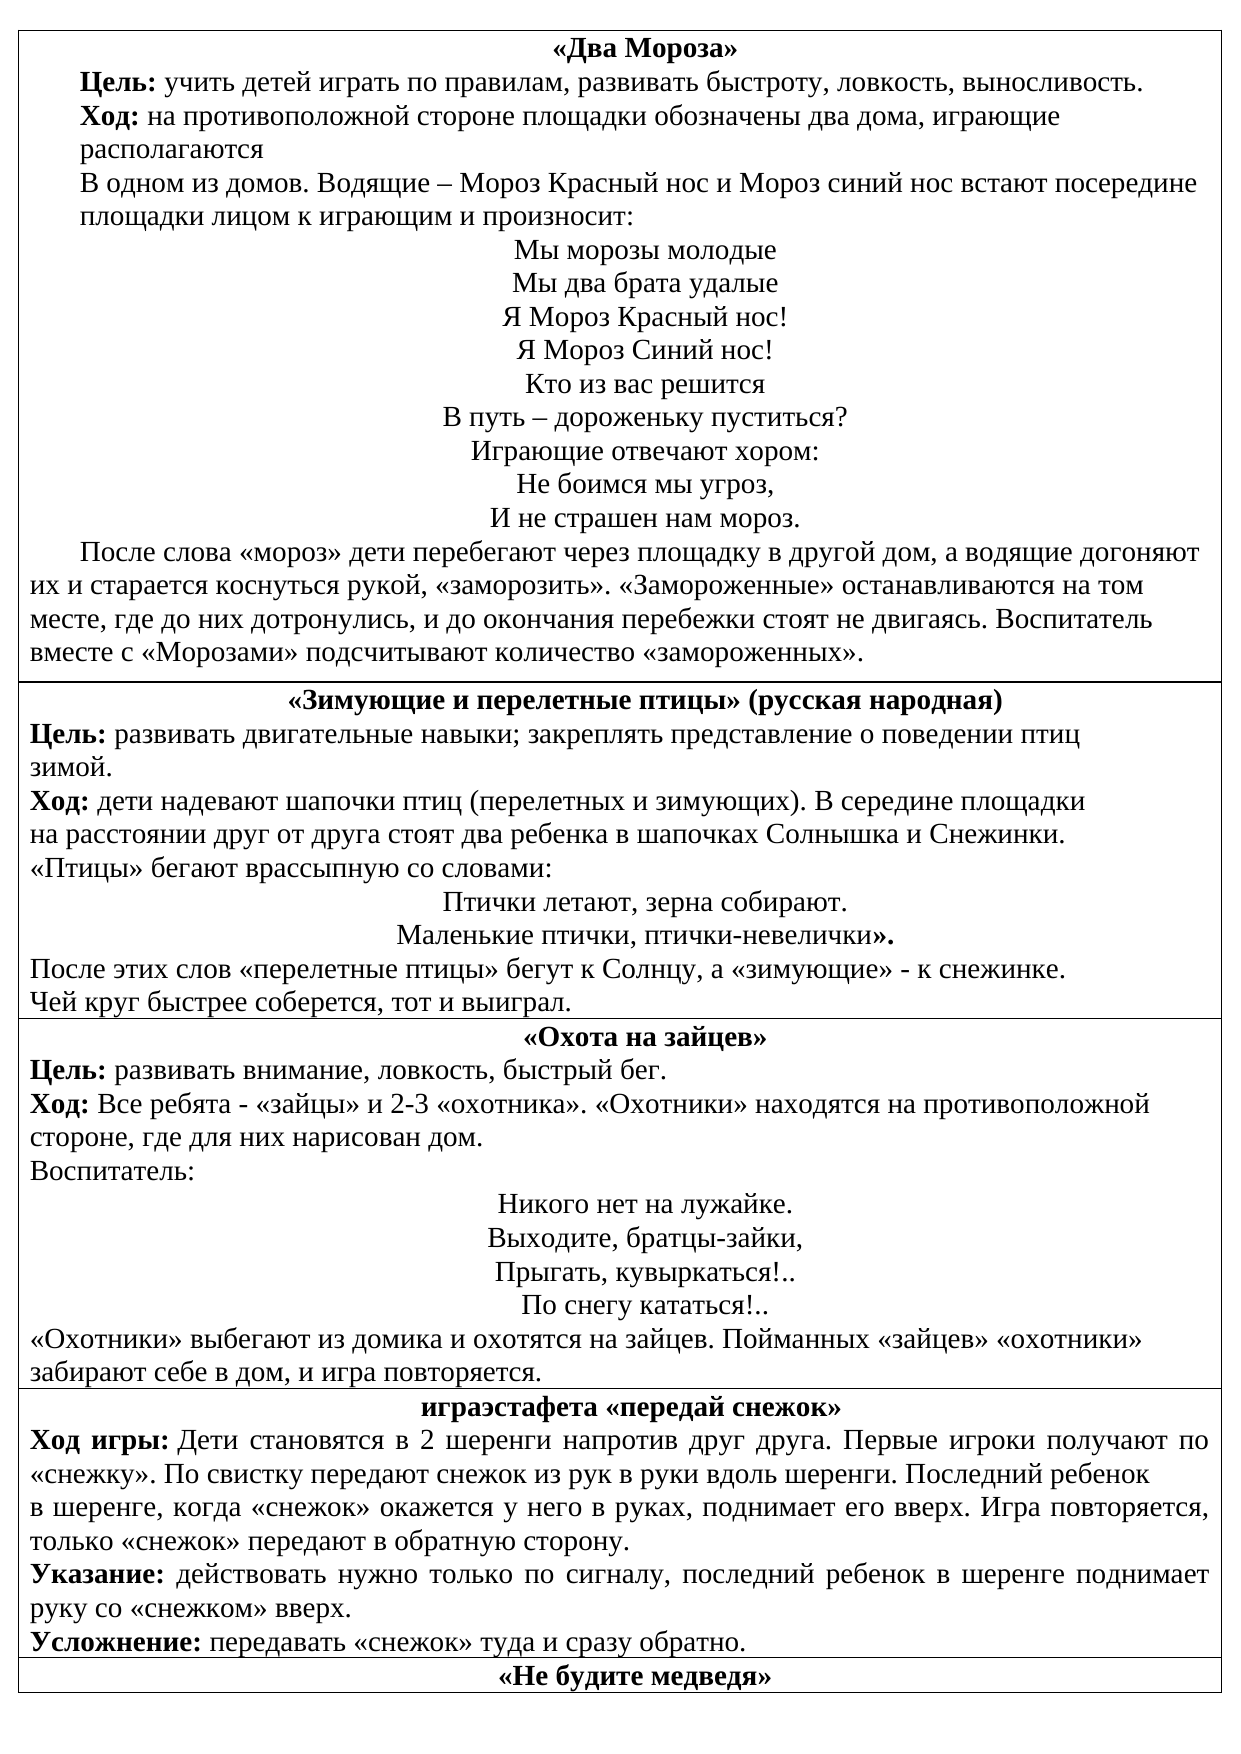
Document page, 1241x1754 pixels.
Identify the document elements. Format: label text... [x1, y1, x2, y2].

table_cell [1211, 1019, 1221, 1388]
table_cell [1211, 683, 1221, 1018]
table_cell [19, 1658, 1221, 1692]
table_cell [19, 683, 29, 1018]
table_cell играэстафета «передай снежок» Ход игры: Дети становятся в 2 шеренги напротив друг друга. Первые игроки получают по «снежку». По свистку передают снежок из рук в руки вдоль шеренги. Последний ребенок в шеренге, когда «снежок» окажется у него в руках, поднимает его вверх. Игра повторяется, только «снежок» передают в обратную сторону. Указание: действовать нужно только по сигналу, последний ребенок в шеренге поднимает руку со «снежком» вверх. Усложнение: передавать «снежок» туда и сразу обратно. [19, 1389, 1221, 1657]
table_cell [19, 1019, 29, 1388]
table_header «Два Мороза» Цель: учить детей играть по правилам, развивать быстроту, ловкость, выносливость. Ход: на противоположной стороне площадки обозначены два дома, играющие располагаются В одном из домов. Водящие – Мороз Красный нос и Мороз синий нос встают посередине площадки лицом к играющим и произносит: Мы морозы молодые Мы два брата удалые Я Мороз Красный нос! Я Мороз Синий нос! Кто из вас решится В путь – дороженьку пуститься? Играющие отвечают хором: Не боимся мы угроз, И не страшен нам мороз. После слова «мороз» дети перебегают через площадку в другой дом, а водящие догоняют их и старается коснуться рукой, «заморозить». «Замороженные» останавливаются на том месте, где до них дотронулись, и до окончания перебежки стоят не двигаясь. Воспитатель вместе с «Морозами» подсчитывают количество «замороженных». [19, 31, 1221, 681]
